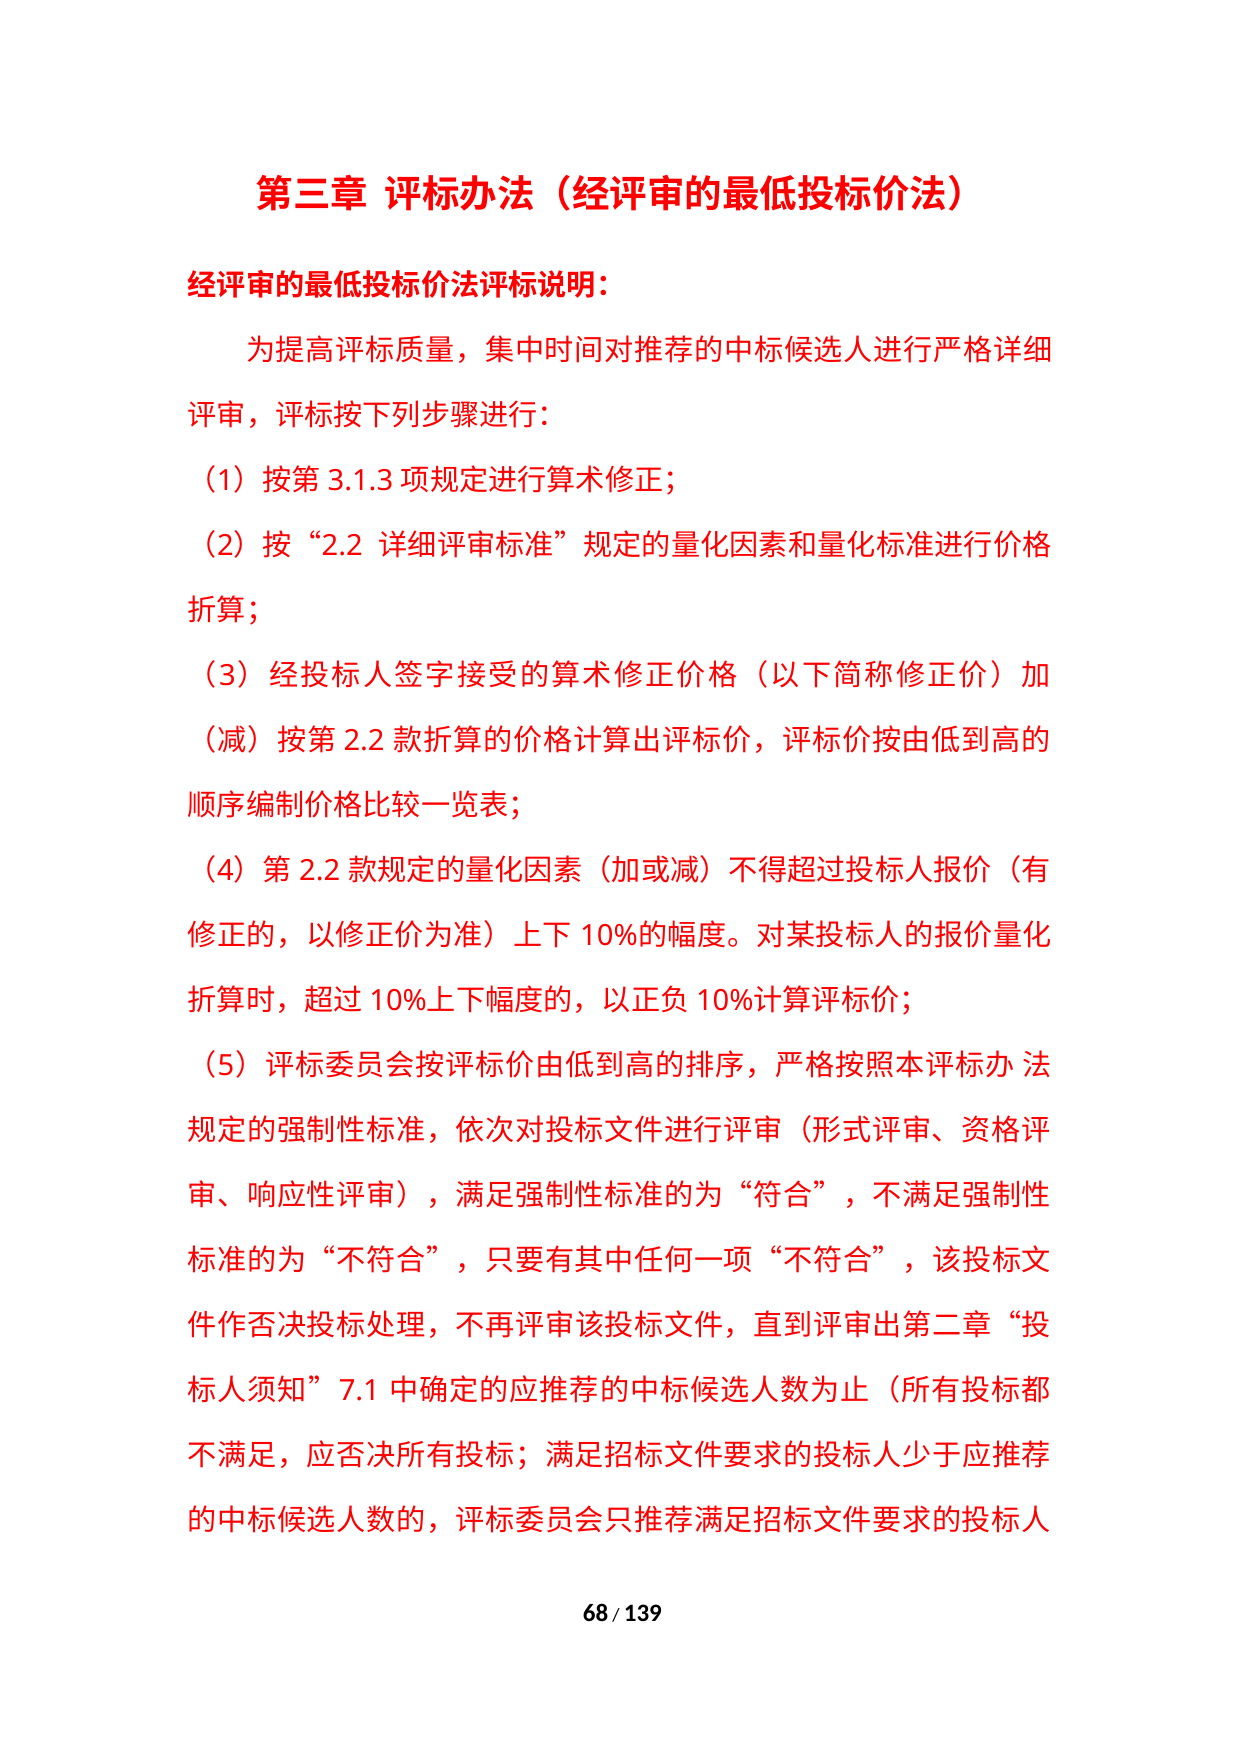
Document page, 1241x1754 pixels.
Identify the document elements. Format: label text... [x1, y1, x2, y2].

text （3）经投标人签字接受的算术修正价格（以下简称修正价）加（减）按第2.2 款折算的价格计算出评标价，评标价按由低到高的顺序编制价格比较一览表； [187, 641, 1053, 836]
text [187, 1031, 1053, 1551]
text 第三章 评标办法（经评审的最低投标价法） [187, 158, 1053, 223]
text （1）按第 3.1.3 项规定进行算术修正； [187, 446, 1053, 511]
text 为提高评标质量，集中时间对推荐的中标候选人进行严格详细评审，评标按下列步骤进行： [187, 316, 1053, 446]
text （2）按“2.2 详细评审标准”规定的量化因素和量化标准进行价格折算； [187, 511, 1053, 641]
text （4）第 2.2 款规定的量化因素（加或减）不得超过投标人报价（有修正的，以修正价为准）上下 10%的幅度。对某投标人的报价量化折算时，超过 10%上下幅度的，以正负 10%计算评标价； [187, 836, 1053, 1031]
text 经评审的最低投标价法评标说明： [187, 251, 1053, 316]
